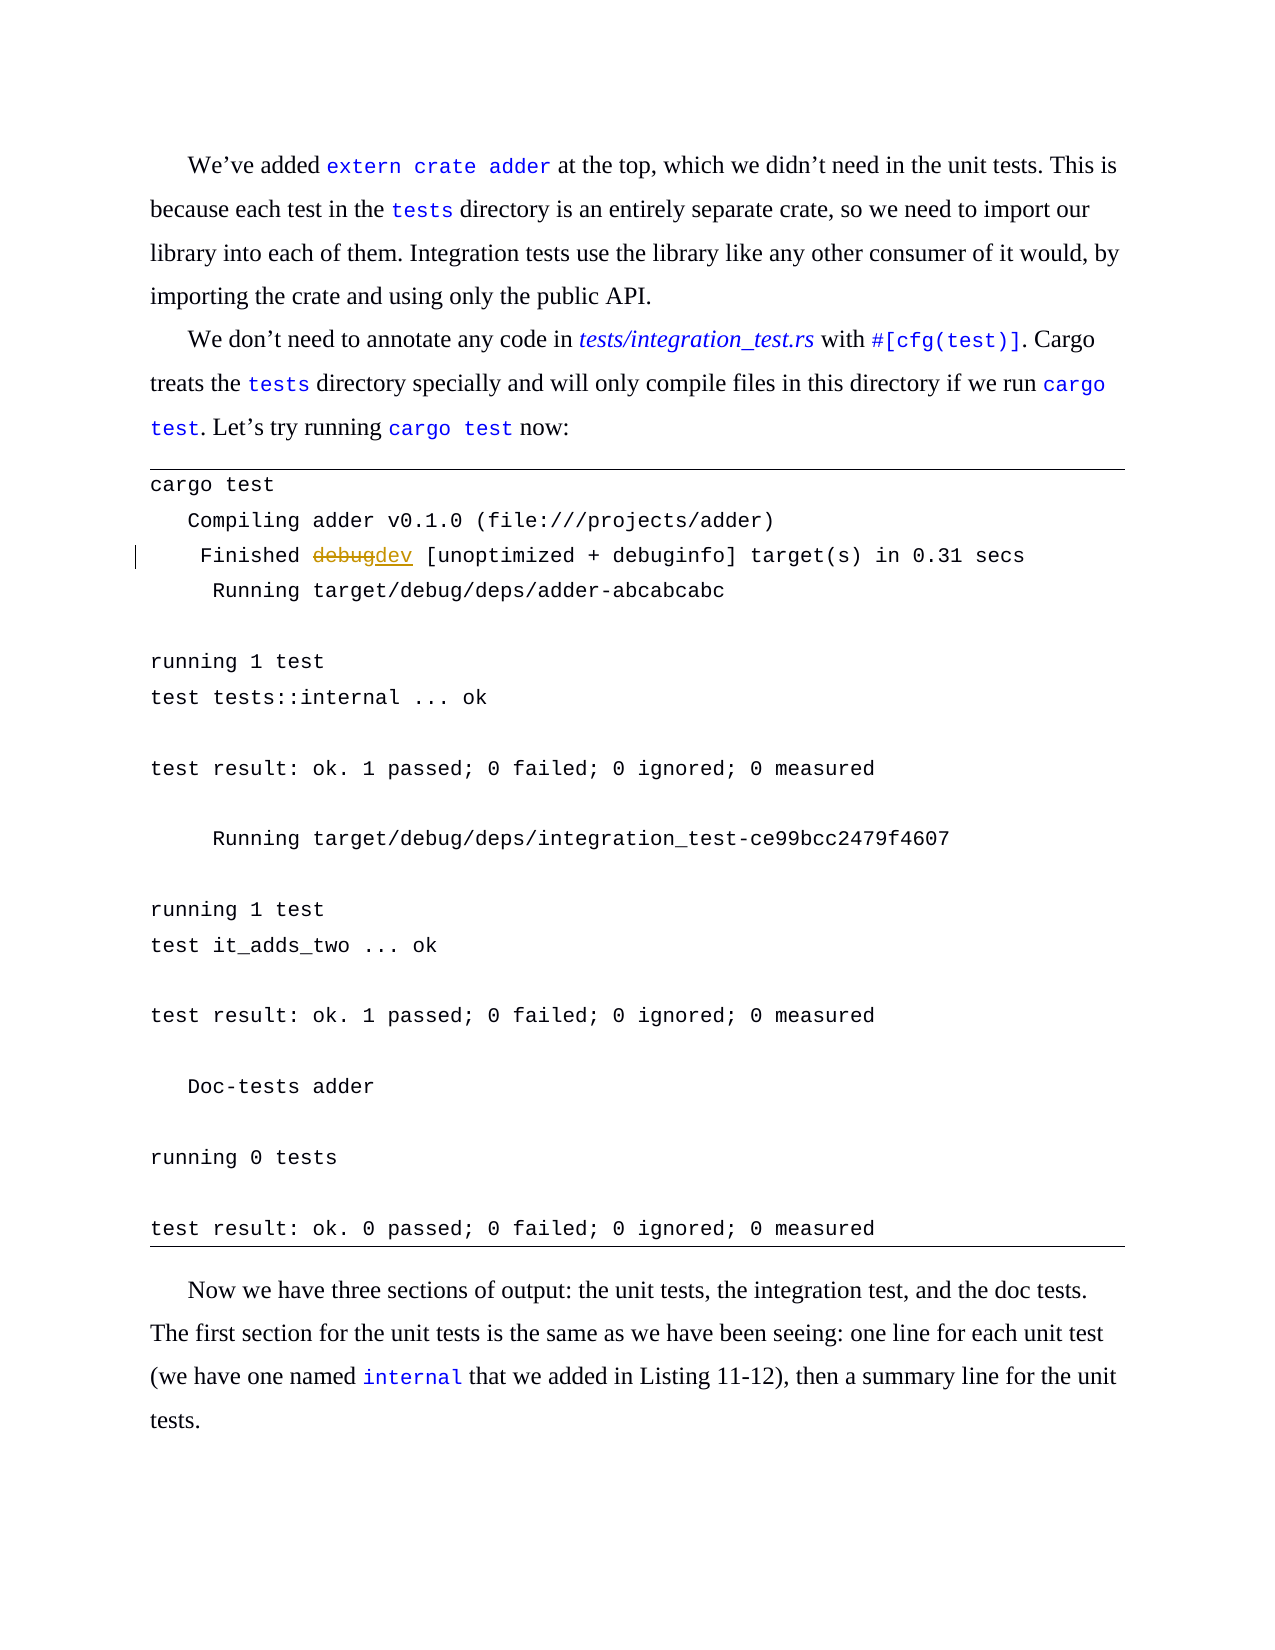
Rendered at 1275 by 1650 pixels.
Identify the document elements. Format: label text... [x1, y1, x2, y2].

text Now we have three sections of output: the unit tests, the integration test, and the doc tests. The first section for the unit tests is the same as we have been seeing: one line for each unit test (we have one named internal that we added in Listing 11-12), then a summary line for the unit tests. [150, 1275, 1125, 1434]
text cargo test [150, 470, 1125, 498]
text test it_adds_two ... ok [150, 934, 1125, 958]
text test result: ok. 1 passed; 0 failed; 0 ignored; 0 measured [150, 1005, 1125, 1029]
text Finished [unoptimized + debuginfo] target(s) in 0.31 secs [150, 545, 1125, 569]
text Doc-tests adder [150, 1076, 1125, 1100]
text running 0 tests [150, 1147, 1125, 1171]
text running 1 test [150, 651, 1125, 675]
text We’ve added extern crate adder at the top, which we didn’t need in the unit tests. This is because each test in the tests directory is an entirely separate crate, so we need to import our library into each of them. Integration tests use the library like any other consumer of it would, by importing the crate and using only the public API. [150, 150, 1125, 310]
text test result: ok. 0 passed; 0 failed; 0 ignored; 0 measured [150, 1218, 1125, 1246]
text test tests::internal ... ok [150, 687, 1125, 710]
text Compiling adder v0.1.0 (file:///projects/adder) [150, 509, 1125, 533]
text Running target/debug/deps/integration_test-ce99bcc2479f4607 [150, 828, 1125, 852]
text Running target/debug/deps/adder-abcabcabc [150, 580, 1125, 604]
text test result: ok. 1 passed; 0 failed; 0 ignored; 0 measured [150, 757, 1125, 781]
text We don’t need to annotate any code in tests/integration_test.rs with #[cfg(test)]. Cargo treats the tests directory specially and will only compile files in this directory if we run cargo test. Let’s try running cargo test now: [150, 324, 1125, 442]
text running 1 test [150, 899, 1125, 923]
